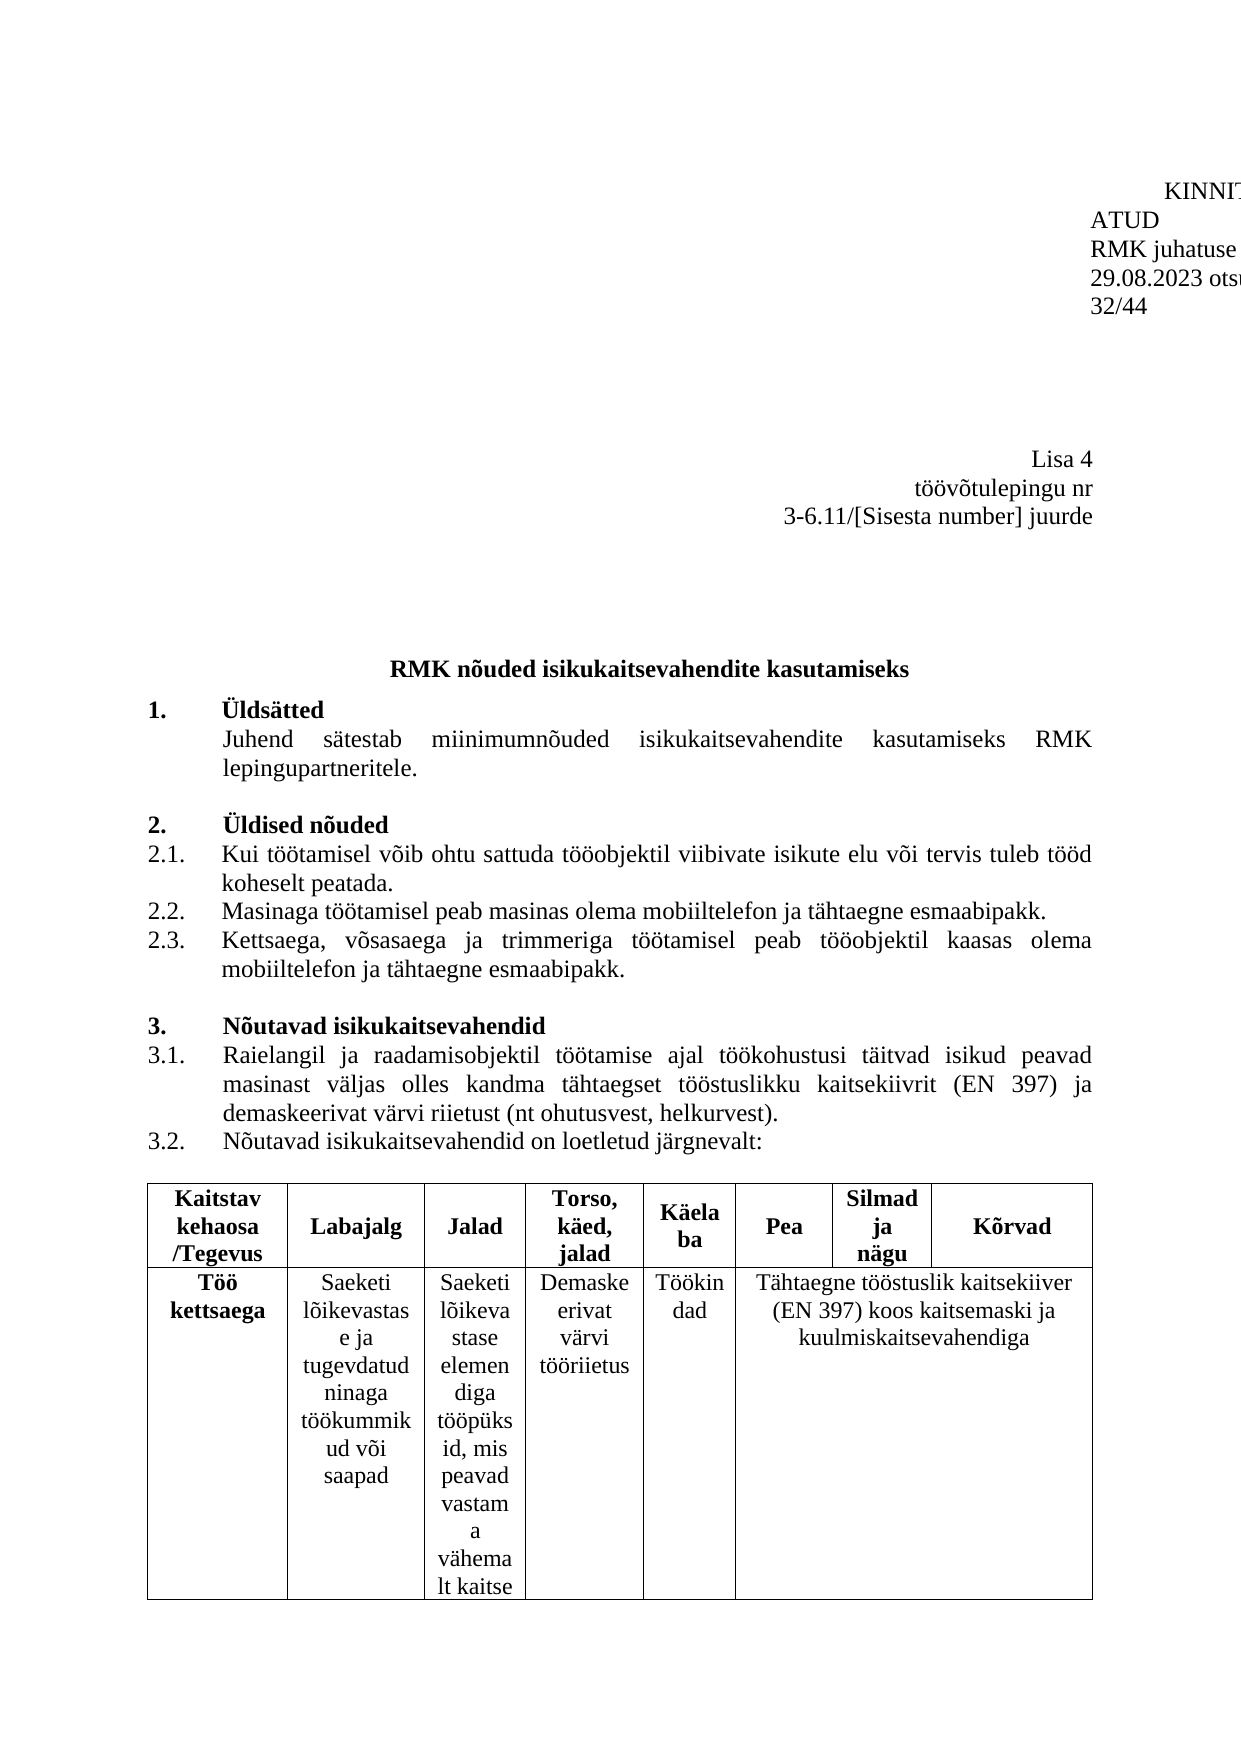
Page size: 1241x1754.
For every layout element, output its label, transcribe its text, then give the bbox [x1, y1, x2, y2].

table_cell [288, 1268, 424, 1599]
table_cell Töö kettsaega [148, 1268, 287, 1599]
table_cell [425, 1268, 525, 1599]
table_header Kaitstav kehaosa /Tegevus [148, 1184, 287, 1267]
list Raielangil ja raadamisobjektil töötamise ajal töökohustusi täitvad isikud peavad masinast väljas olles kandma tähtaegset tööstuslikku kaitsekiivrit (EN 397) ja demaskeerivat värvi riietust (nt ohutusvest, helkurvest). [148, 1040, 1093, 1126]
text töövõtulepingu nr [738, 473, 1093, 501]
table_header Käelaba [644, 1184, 735, 1267]
text RMK nõuded isikukaitsevahendite kasutamiseks [207, 654, 1093, 683]
table_cell Töökindad [644, 1268, 735, 1599]
list Masinaga töötamisel peab masinas olema mobiiltelefon ja tähtaegne esmaabipakk. [148, 896, 1093, 925]
list Nõutavad isikukaitsevahendid [148, 1011, 1093, 1040]
list Kettsaega, võsasaega ja trimmeriga töötamisel peab tööobjektil kaasas olema mobiiltelefon ja tähtaegne esmaabipakk. [148, 925, 1093, 983]
table_header Jalad [425, 1184, 525, 1267]
text Juhend sätestab miinimumnõuded isikukaitsevahendite kasutamiseks RMK lepingupartneritele. [223, 724, 1093, 781]
list Üldised nõuded [148, 810, 1093, 839]
table_header Silmad ja nägu [833, 1184, 931, 1267]
text 3-6.11/ juurde [738, 501, 1093, 530]
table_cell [526, 1268, 643, 1599]
list Nõutavad isikukaitsevahendid on loetletud järgnevalt: [148, 1126, 1093, 1155]
table_header Labajalg [288, 1184, 424, 1267]
table_header Torso, käed, jalad [526, 1184, 643, 1267]
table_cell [736, 1268, 1092, 1599]
table_header Kõrvad [932, 1184, 1092, 1267]
list Üldsätted [148, 695, 1093, 724]
text Lisa 4 [148, 444, 1093, 473]
table_header Pea [736, 1184, 832, 1267]
text KINNITATUD [1090, 176, 1240, 234]
list Kui töötamisel võib ohtu sattuda tööobjektil viibivate isikute elu või tervis tuleb tööd koheselt peatada. [148, 839, 1093, 896]
text RMK juhatuse 29.08.2023 otsusega 1-32/44 [1090, 234, 1240, 320]
